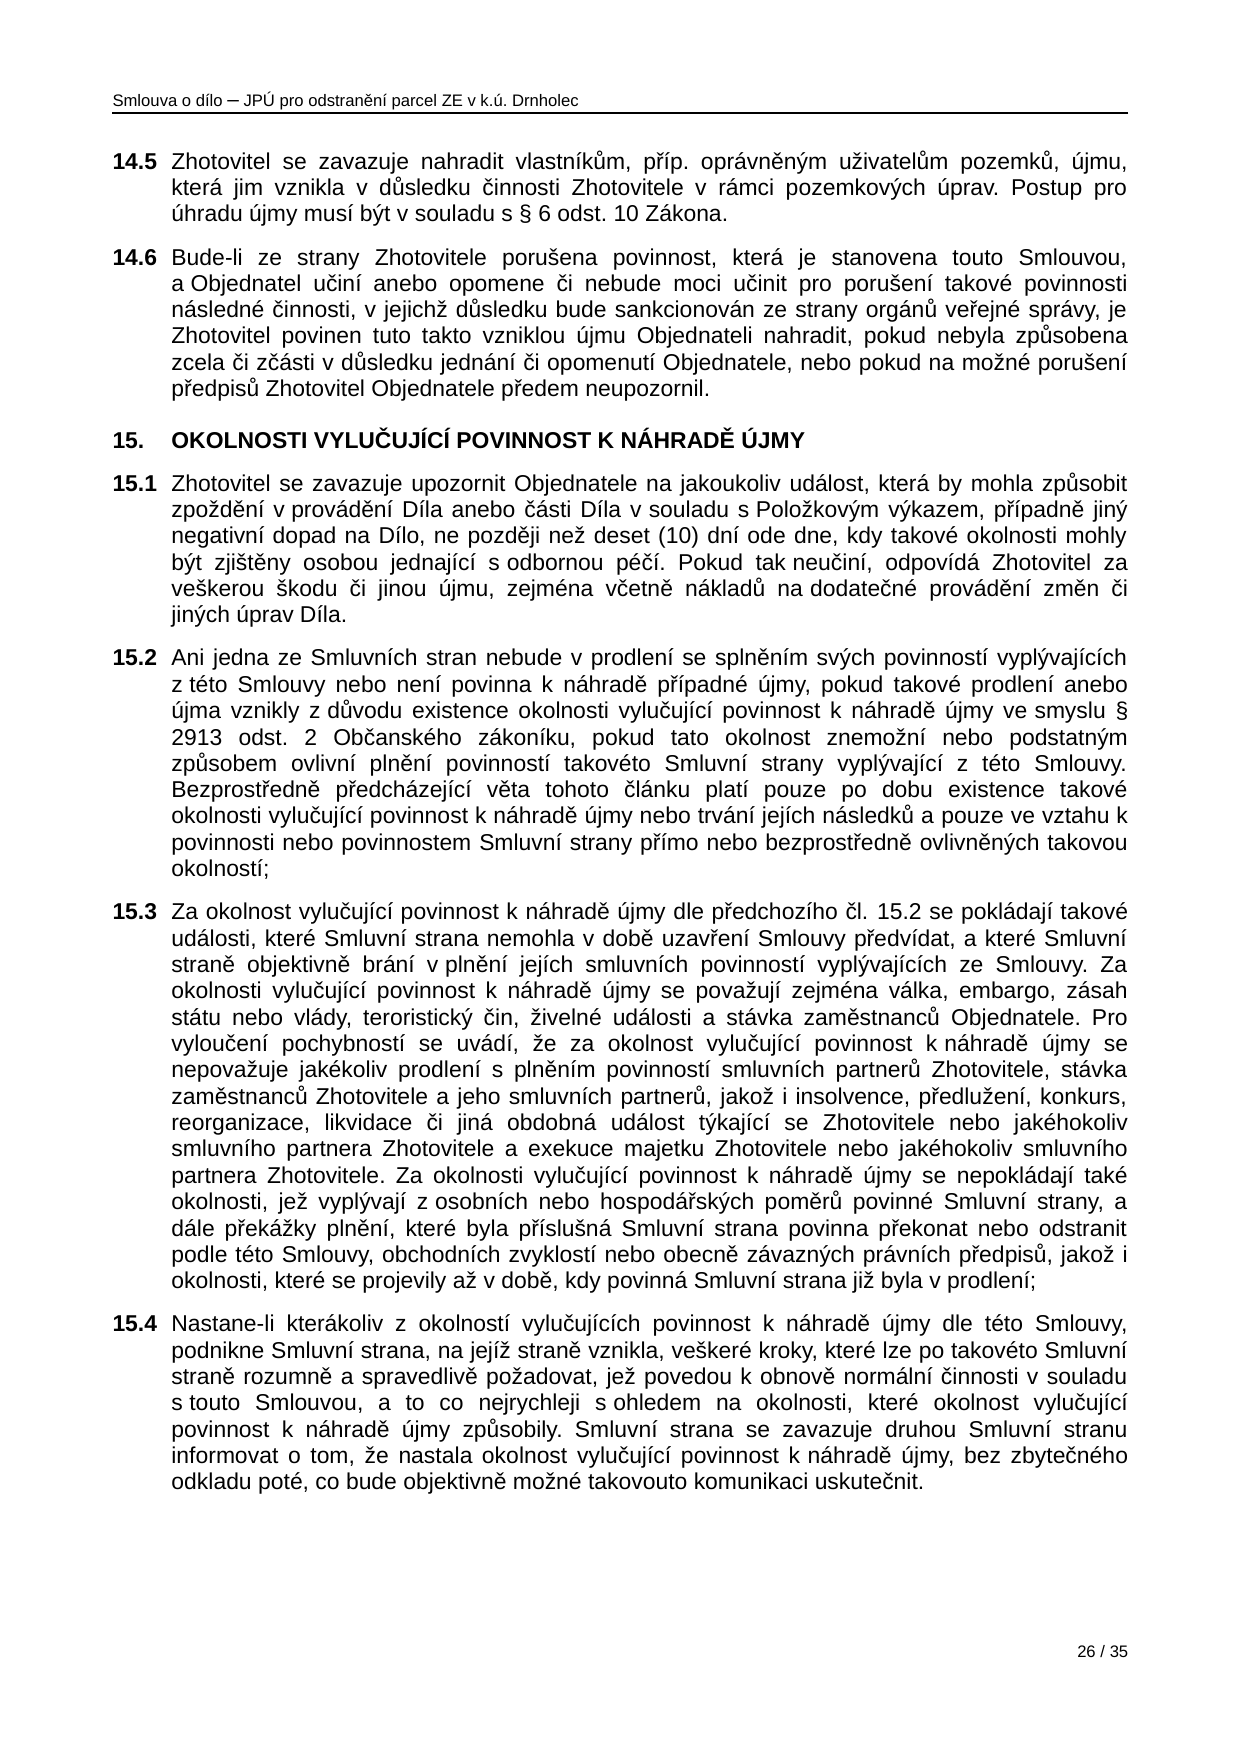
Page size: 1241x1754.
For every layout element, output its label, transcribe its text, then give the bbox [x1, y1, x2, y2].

text Zhotovitel se zavazuje upozornit Objednatele na jakoukoliv událost, která by mohla způsobit zpoždění v provádění Díla anebo části Díla v souladu s Položkovým výkazem, případně jiný negativní dopad na Dílo, ne později než deset (10) dní ode dne, kdy takové okolnosti mohly být zjištěny osobou jednající s odbornou péčí. Pokud tak neučiní, odpovídá Zhotovitel za veškerou škodu či jinou újmu, zejména včetně nákladů na dodatečné provádění změn či jiných úprav Díla. [112, 469, 1128, 628]
text Okolnosti vylučující povinnost k náhradě újmy [112, 427, 1128, 453]
text Ani jedna ze Smluvních stran nebude v prodlení se splněním svých povinností vyplývajících z této Smlouvy nebo není povinna k náhradě případné újmy, pokud takové prodlení anebo újma vznikly z důvodu existence okolnosti vylučující povinnost k náhradě újmy ve smyslu § 2913 odst. 2 Občanského zákoníku, pokud tato okolnost znemožní nebo podstatným způsobem ovlivní plnění povinností takovéto Smluvní strany vyplývající z této Smlouvy. Bezprostředně předcházející věta tohoto článku platí pouze po dobu existence takové okolnosti vylučující povinnost k náhradě újmy nebo trvání jejích následků a pouze ve vztahu k povinnosti nebo povinnostem Smluvní strany přímo nebo bezprostředně ovlivněných takovou okolností; [112, 644, 1128, 882]
text Zhotovitel se zavazuje nahradit vlastníkům, příp. oprávněným uživatelům pozemků, újmu, která jim vznikla v důsledku činnosti Zhotovitele v rámci pozemkových úprav. Postup pro úhradu újmy musí být v souladu s § 6 odst. 10 Zákona. [112, 148, 1128, 227]
text Bude-li ze strany Zhotovitele porušena povinnost, která je stanovena touto Smlouvou, a Objednatel učiní anebo opomene či nebude moci učinit pro porušení takové povinnosti následné činnosti, v jejichž důsledku bude sankcionován ze strany orgánů veřejné správy, je Zhotovitel povinen tuto takto vzniklou újmu Objednateli nahradit, pokud nebyla způsobena zcela či zčásti v důsledku jednání či opomenutí Objednatele, nebo pokud na možné porušení předpisů Zhotovitel Objednatele předem neupozornil. [112, 243, 1128, 402]
text Nastane-li kterákoliv z okolností vylučujících povinnost k náhradě újmy dle této Smlouvy, podnikne Smluvní strana, na jejíž straně vznikla, veškeré kroky, které lze po takovéto Smluvní straně rozumně a spravedlivě požadovat, jež povedou k obnově normální činnosti v souladu s touto Smlouvou, a to co nejrychleji s ohledem na okolnosti, které okolnost vylučující povinnost k náhradě újmy způsobily. Smluvní strana se zavazuje druhou Smluvní stranu informovat o tom, že nastala okolnost vylučující povinnost k náhradě újmy, bez zbytečného odkladu poté, co bude objektivně možné takovouto komunikaci uskutečnit. [112, 1310, 1128, 1495]
text Za okolnost vylučující povinnost k náhradě újmy dle předchozího čl. 15.2 se pokládají takové události, které Smluvní strana nemohla v době uzavření Smlouvy předvídat, a které Smluvní straně objektivně brání v plnění jejích smluvních povinností vyplývajících ze Smlouvy. Za okolnosti vylučující povinnost k náhradě újmy se považují zejména válka, embargo, zásah státu nebo vlády, teroristický čin, živelné události a stávka zaměstnanců Objednatele. Pro vyloučení pochybností se uvádí, že za okolnost vylučující povinnost k náhradě újmy se nepovažuje jakékoliv prodlení s plněním povinností smluvních partnerů Zhotovitele, stávka zaměstnanců Zhotovitele a jeho smluvních partnerů, jakož i insolvence, předlužení, konkurs, reorganizace, likvidace či jiná obdobná událost týkající se Zhotovitele nebo jakéhokoliv smluvního partnera Zhotovitele a exekuce majetku Zhotovitele nebo jakéhokoliv smluvního partnera Zhotovitele. Za okolnosti vylučující povinnost k náhradě újmy se nepokládají také okolnosti, jež vyplývají z osobních nebo hospodářských poměrů povinné Smluvní strany, a dále překážky plnění, které byla příslušná Smluvní strana povinna překonat nebo odstranit podle této Smlouvy, obchodních zvyklostí nebo obecně závazných právních předpisů, jakož i okolnosti, které se projevily až v době, kdy povinná Smluvní strana již byla v prodlení; [112, 898, 1128, 1293]
